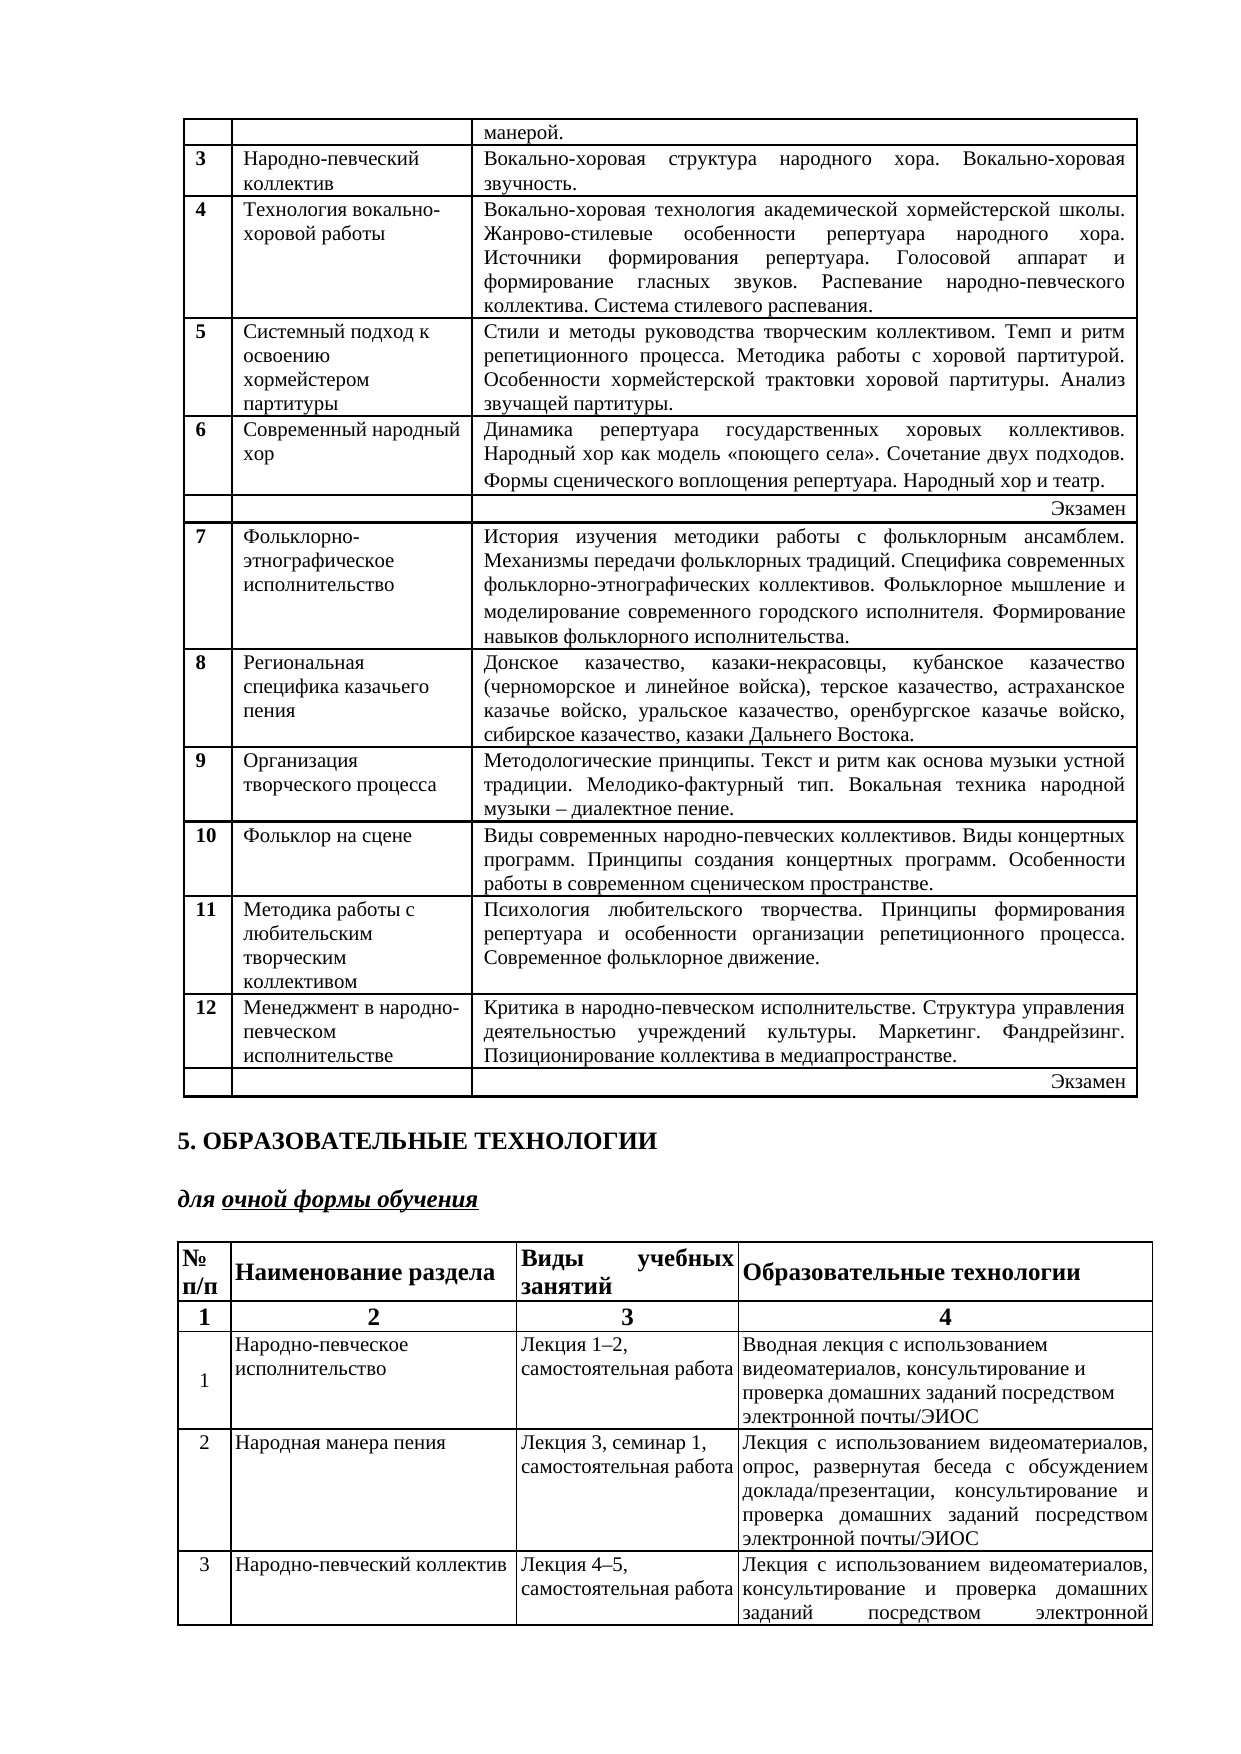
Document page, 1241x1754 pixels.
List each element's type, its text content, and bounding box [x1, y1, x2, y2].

table_cell 8 [185, 650, 231, 746]
table_cell Критика в народно-певческом исполнительстве. Структура управления деятельностью учреждений культуры. Маркетинг. Фандрейзинг. Позиционирование коллектива в медиапространстве. [473, 995, 1136, 1067]
table_cell Стили и методы руководства творческим коллективом. Темп и ритм репетиционного процесса. Методика работы с хоровой партитурой. Особенности хормейстерской трактовки хоровой партитуры. Анализ звучащей партитуры. [473, 319, 1136, 415]
table_cell Фольклорно-этнографическое исполнительство [233, 524, 471, 648]
table_cell Психология любительского творчества. Принципы формирования репертуара и особенности организации репетиционного процесса. Современное фольклорное движение. [473, 897, 1136, 993]
table_cell [233, 1069, 471, 1095]
table_cell 2 [185, 120, 231, 144]
table_cell 6 [185, 417, 231, 493]
table_cell 12 [185, 995, 231, 1067]
table_header № п/п [179, 1243, 230, 1300]
table_cell Динамика репертуара государственных хоровых коллективов. Народный хор как модель «поющего села». Сочетание двух подходов. Формы сценического воплощения репертуара. Народный хор и театр. [473, 417, 1136, 493]
text для очной формы обучения [177, 1184, 1152, 1212]
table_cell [739, 1552, 1152, 1624]
table_cell Фольклор на сцене [233, 823, 471, 895]
table_cell Методика работы с любительским творческим коллективом [233, 897, 471, 993]
table_cell 11 [185, 897, 231, 993]
table_cell 1 [179, 1332, 230, 1428]
table_cell 9 [185, 748, 231, 820]
table_cell Вокально-хоровая технология академической хормейстерской школы. Жанрово-стилевые особенности репертуара народного хора. Источники формирования репертуара. Голосовой аппарат и формирование гласных звуков. Распевание народно-певческого коллектива. Система стилевого распевания. [473, 197, 1136, 317]
table_cell Современный народный хор [233, 417, 471, 493]
table_header Виды учебных занятий [517, 1243, 738, 1300]
table_cell 3 [179, 1552, 230, 1624]
table_cell 4 [185, 197, 231, 317]
table_cell [233, 496, 471, 521]
table_cell Вокально-хоровая структура народного хора. Вокально-хоровая звучность. [473, 146, 1136, 194]
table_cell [517, 1552, 738, 1624]
table_cell Лекция 3, семинар 1, самостоятельная работа [517, 1430, 738, 1550]
table_cell История изучения методики работы с фольклорным ансамблем. Механизмы передачи фольклорных традиций. Специфика современных фольклорно-этнографических коллективов. Фольклорное мышление и моделирование современного городского исполнителя. Формирование навыков фольклорного исполнительства. [473, 524, 1136, 648]
table_cell Системный подход к освоению хормейстером партитуры [233, 319, 471, 415]
table_cell Народно-певческий коллектив [233, 146, 471, 194]
text 5. ОБРАЗОВАТЕЛЬНЫЕ ТЕХНОЛОГИИ [177, 1126, 1152, 1155]
table_cell Методологические принципы. Текст и ритм как основа музыки устной традиции. Мелодико-фактурный тип. Вокальная техника народной музыки – диалектное пение. [473, 748, 1136, 820]
table_cell Экзамен [473, 1069, 1136, 1095]
table_cell Донское казачество, казаки-некрасовцы, кубанское казачество (черноморское и линейное войска), терское казачество, астраханское казачье войско, уральское казачество, оренбургское казачье войско, сибирское казачество, казаки Дальнего Востока. [473, 650, 1136, 746]
table_header Наименование раздела [232, 1243, 516, 1300]
table_cell 7 [185, 524, 231, 648]
table_cell Организация творческого процесса [233, 748, 471, 820]
table_cell 4 [739, 1302, 1152, 1331]
table_cell Региональная специфика казачьего пения [233, 650, 471, 746]
table_cell Экзамен [473, 496, 1136, 521]
table_cell 5 [185, 319, 231, 415]
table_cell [232, 1552, 516, 1624]
table_cell 10 [185, 823, 231, 895]
table_cell 2 [179, 1430, 230, 1550]
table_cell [473, 120, 1136, 144]
table_cell 1 [179, 1302, 230, 1331]
table_cell [185, 1069, 231, 1095]
table_cell 2 [232, 1302, 516, 1331]
table_cell 3 [517, 1302, 738, 1331]
table_cell 3 [185, 146, 231, 194]
table_cell Виды современных народно-певческих коллективов. Виды концертных программ. Принципы создания концертных программ. Особенности работы в современном сценическом пространстве. [473, 823, 1136, 895]
table_cell Народная манера пения [232, 1430, 516, 1550]
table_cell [233, 120, 471, 144]
table_cell Вводная лекция с использованием видеоматериалов, консультирование и проверка домашних заданий посредством электронной почты/ЭИОС [739, 1332, 1152, 1428]
table_cell Лекция 1–2, самостоятельная работа [517, 1332, 738, 1428]
table_cell Технология вокально-хоровой работы [233, 197, 471, 317]
table_cell [185, 496, 231, 521]
table_header Образовательные технологии [739, 1243, 1152, 1300]
table_cell Менеджмент в народно-певческом исполнительстве [233, 995, 471, 1067]
table_cell Народно-певческое исполнительство [232, 1332, 516, 1428]
